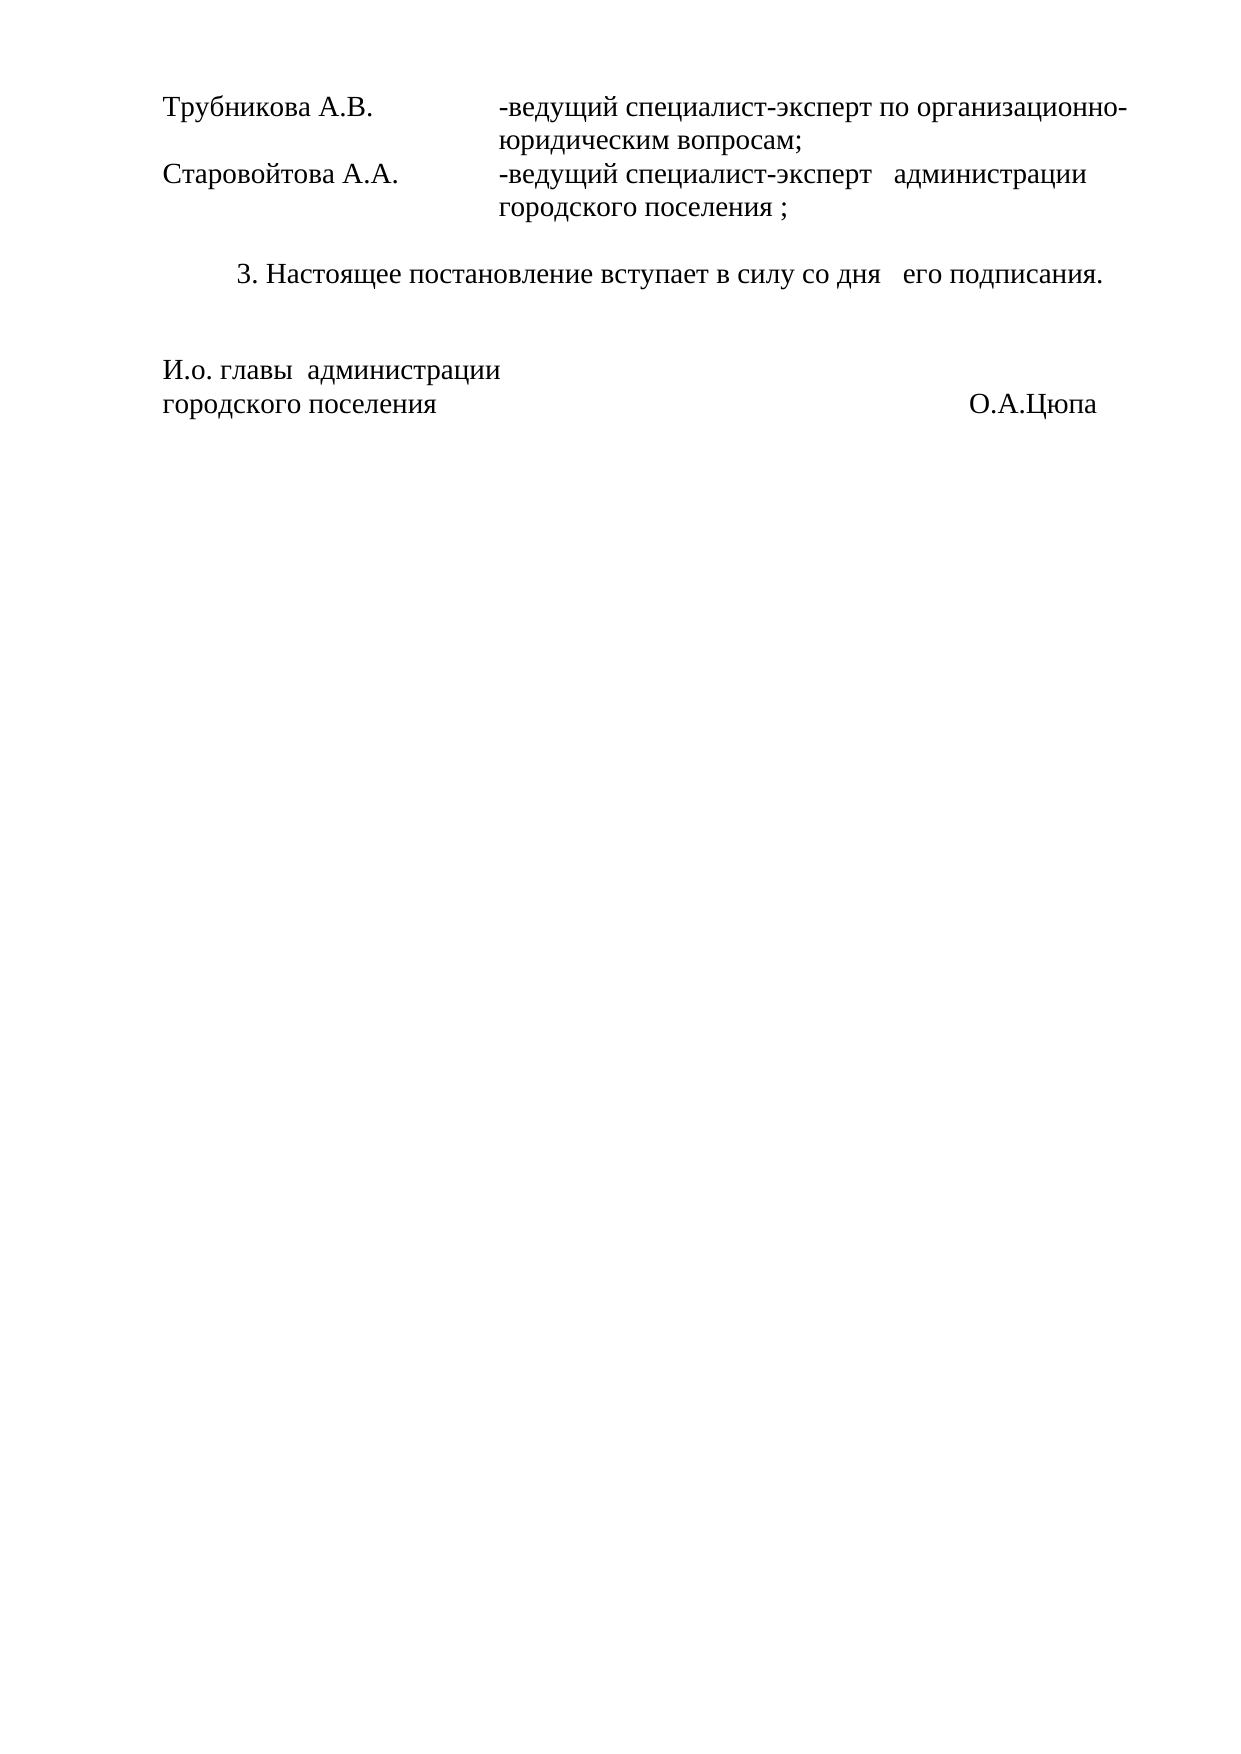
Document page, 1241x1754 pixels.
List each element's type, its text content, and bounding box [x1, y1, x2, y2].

text городского поселения О.А.Цюпа [162, 386, 1107, 419]
text И.о. главы администрации [162, 352, 1107, 386]
table_cell Старовойтова А.А. [151, 156, 487, 223]
text 3. Настоящее постановление вступает в силу со дня его подписания. [162, 256, 1107, 290]
table_cell -ведущий специалист-эксперт администрации городского поселения ; [487, 156, 1181, 223]
table_cell -ведущий специалист-эксперт по организационно-юридическим вопросам; [487, 89, 1181, 156]
table_cell Трубникова А.В. [151, 89, 487, 156]
